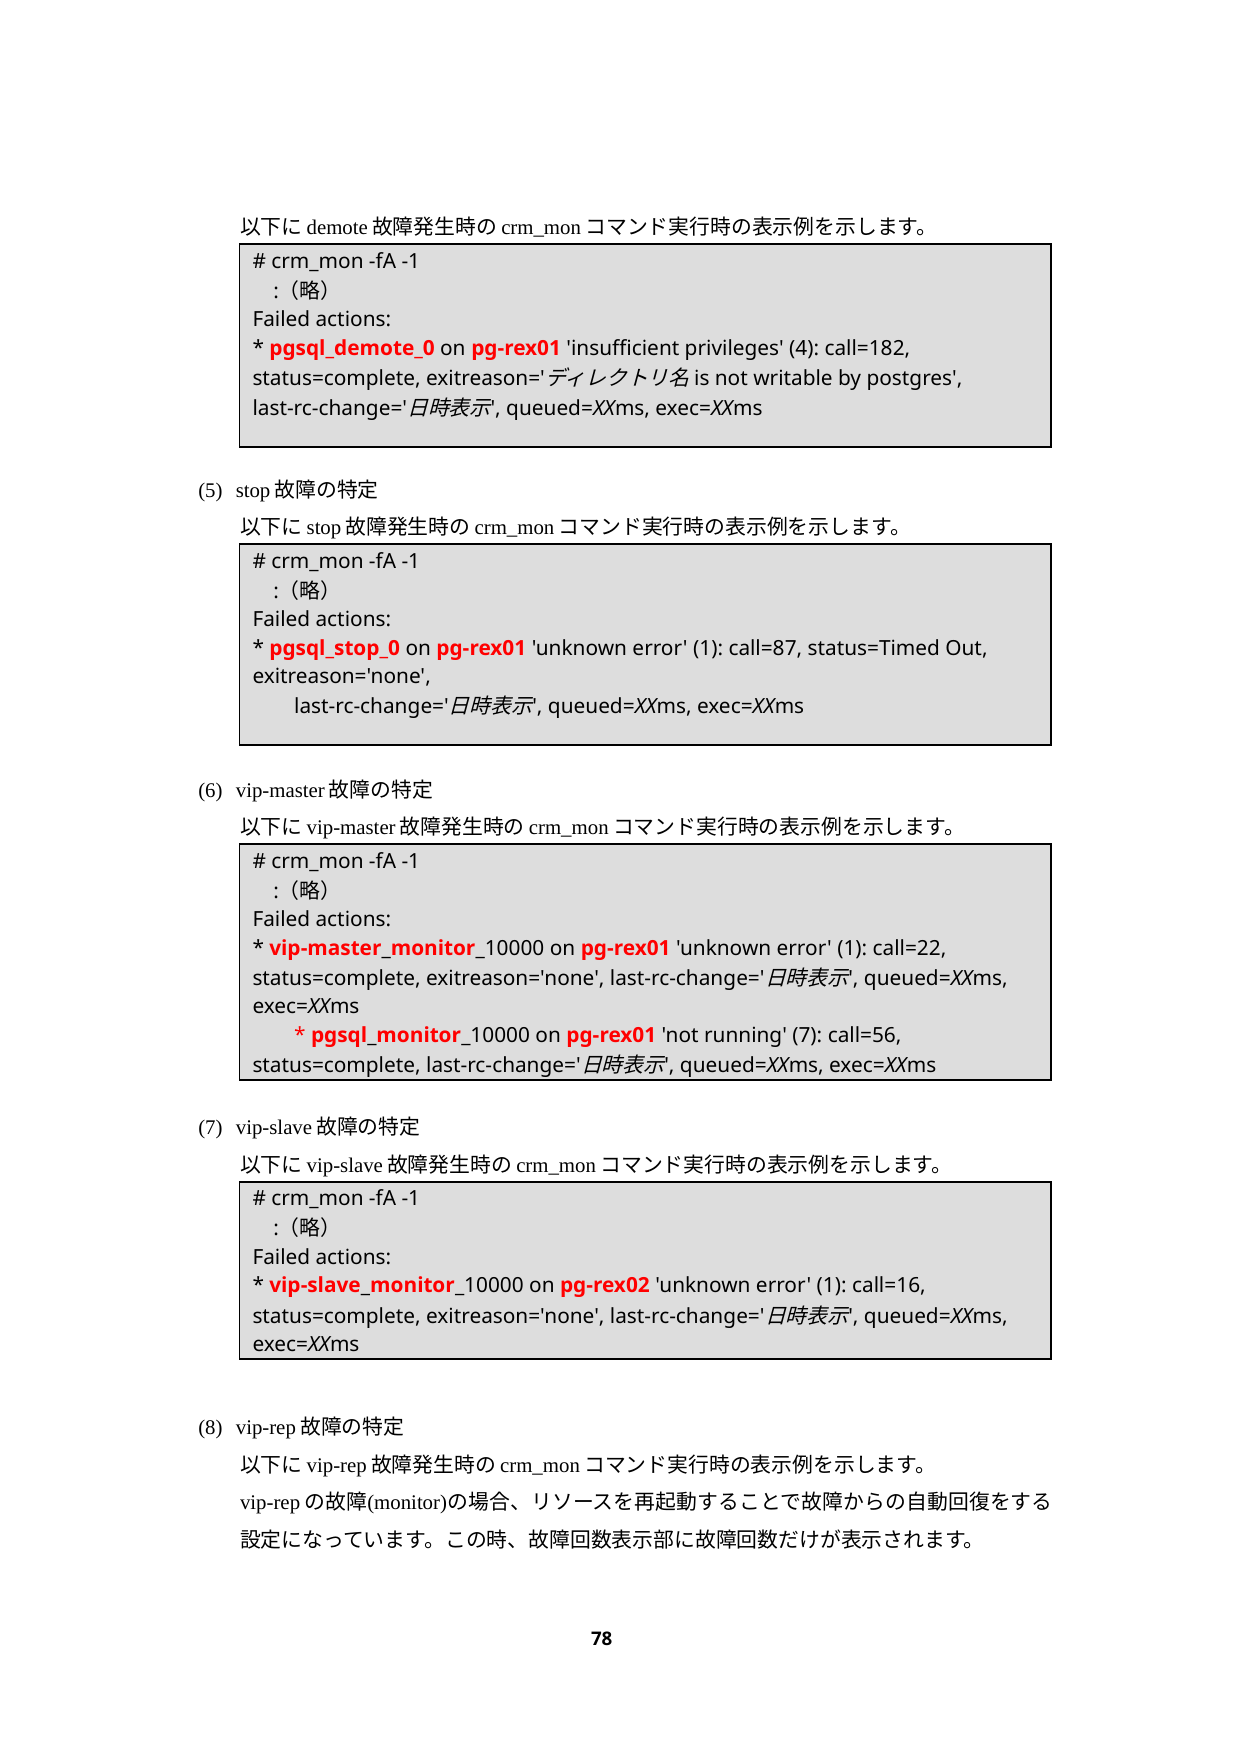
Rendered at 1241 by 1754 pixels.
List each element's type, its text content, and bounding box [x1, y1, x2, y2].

list vip-master故障の特定 [198, 769, 1054, 807]
text 以下にvip-slave故障発生時のcrm_monコマンド実行時の表示例を示します。 [240, 1144, 1054, 1182]
text 以下にvip-master故障発生時のcrm_monコマンド実行時の表示例を示します。 [240, 807, 1054, 844]
text 以下にdemote故障発生時のcrm_monコマンド実行時の表示例を示します。 [240, 207, 1054, 244]
text vip-repの故障(monitor)の場合、リソースを再起動することで故障からの自動回復をする設定になっています。この時、故障回数表示部に故障回数だけが表示されます。 [240, 1482, 1054, 1557]
list vip-rep故障の特定 [198, 1407, 1054, 1444]
list stop故障の特定 [198, 469, 1054, 507]
text 以下にvip-rep故障発生時のcrm_monコマンド実行時の表示例を示します。 [240, 1444, 1054, 1482]
list vip-slave故障の特定 [198, 1107, 1054, 1144]
text 以下にstop故障発生時のcrm_monコマンド実行時の表示例を示します。 [240, 507, 1054, 544]
